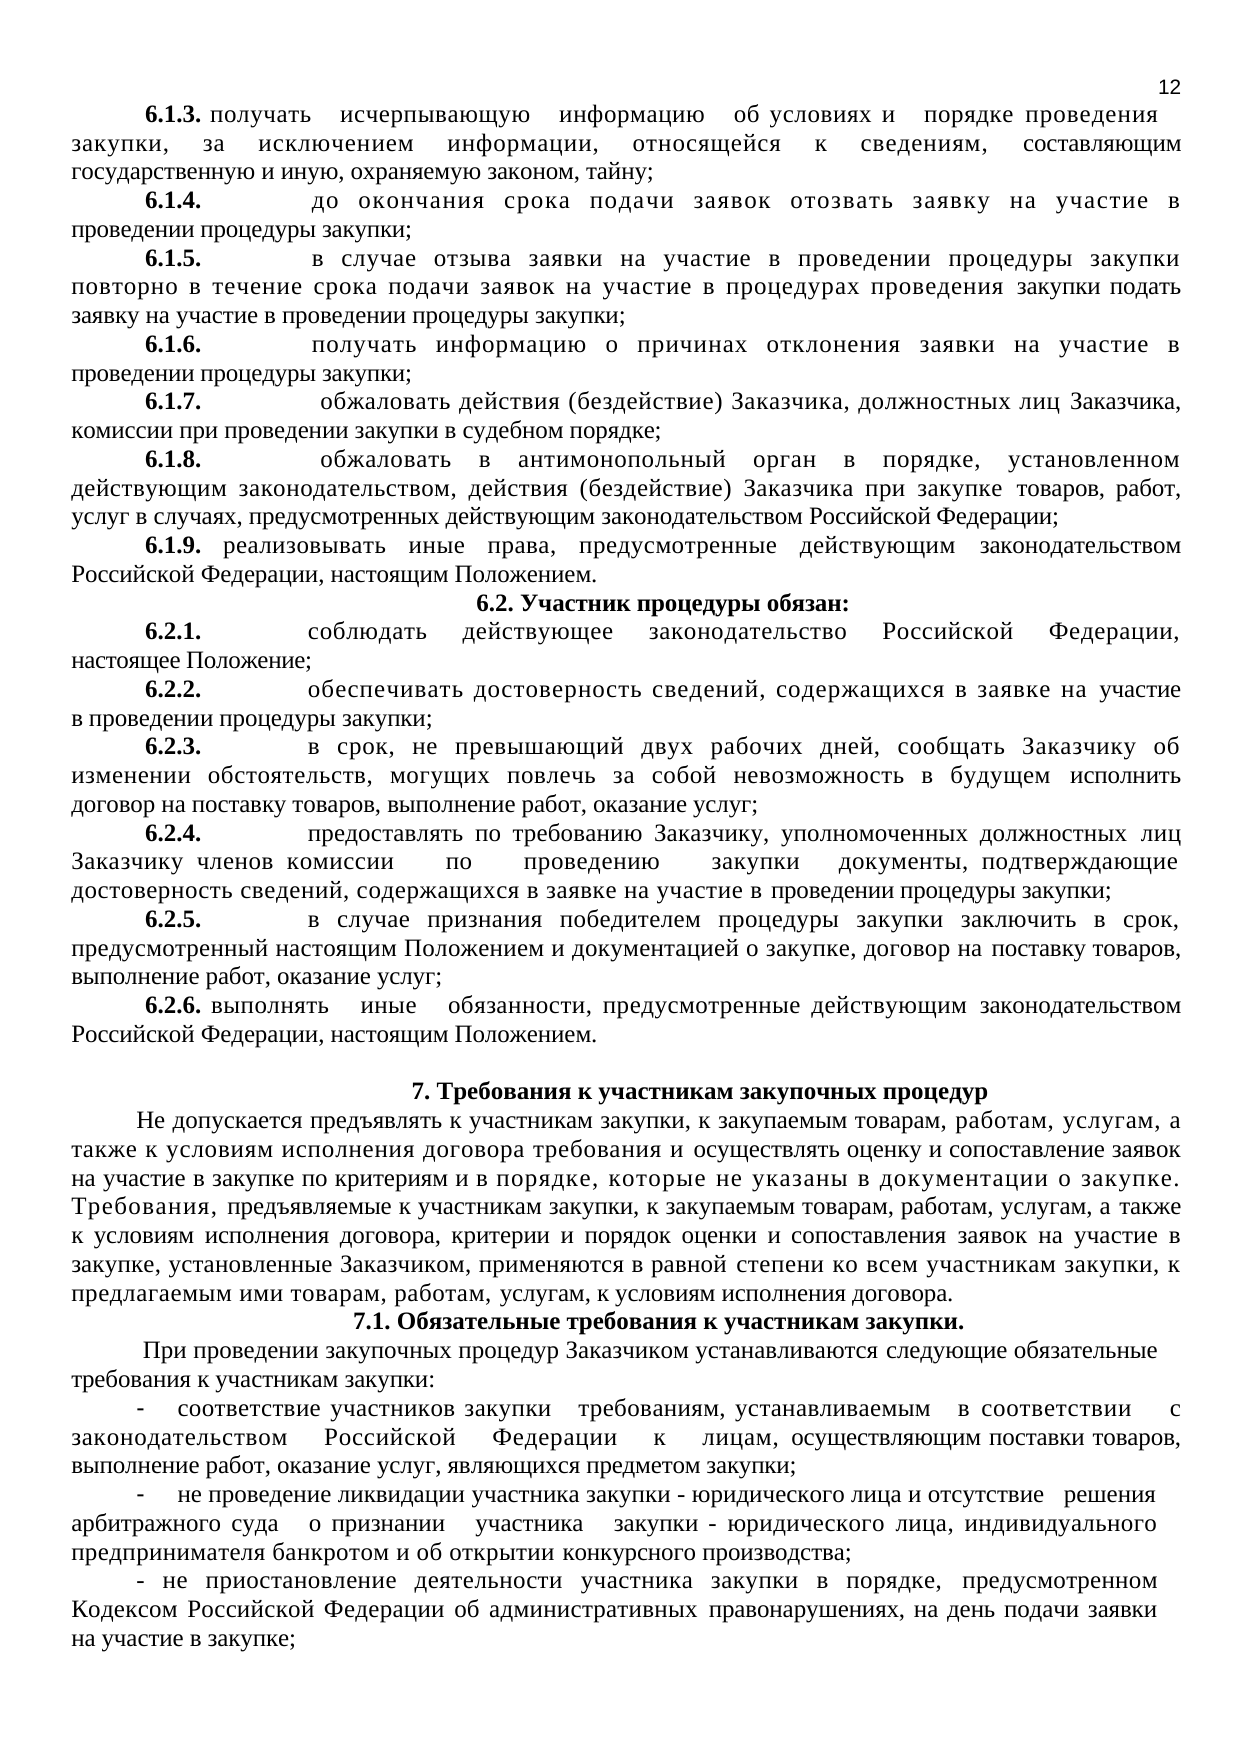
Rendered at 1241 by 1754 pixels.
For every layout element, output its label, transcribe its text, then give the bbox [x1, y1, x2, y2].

text 7. Требования к участникам закупочных процедур [177, 1076, 1157, 1105]
text Не допускается предъявлять к участникам закупки, к закупаемым товарам, работам, услугам, а также к условиям исполнения договора требования и осуществлять оценку и сопоставление заявок на участие в закупке по критериям и в порядке, которые не указаны в документации о закупке. Требования, предъявляемые к участникам закупки, к закупаемым товарам, работам, услугам, а также к условиям исполнения договора, критерии и порядок оценки и сопоставления заявок на участие в закупке, установленные Заказчиком, применяются в равной степени ко всем участникам закупки, к предлагаемым ими товарам, работам, услугам, к условиям исполнения договора. [71, 1105, 1181, 1306]
text 7.1. Обязательные требования к участникам закупки. [71, 1306, 1181, 1335]
list соответствие участников закупки требованиям, устанавливаемым в соответствии с законодательством Российской Федерации к лицам, осуществляющим поставки товаров, выполнение работ, оказание услуг, являющихся предметом закупки; [71, 1393, 1181, 1479]
list до окончания срока подачи заявок отозвать заявку на участие в проведении процедуры закупки; [71, 185, 1181, 243]
list в случае признания победителем процедуры закупки заключить в срок, предусмотренный настоящим Положением и документацией о закупке, договор на поставку товаров, выполнение работ, оказание услуг; [71, 904, 1181, 990]
text 6.1.9. реализовывать иные права, предусмотренные действующим законодательством Российской Федерации, настоящим Положением. [71, 530, 1181, 588]
list не проведение ликвидации участника закупки - юридического лица и отсутствие решения арбитражного суда о признании участника закупки - юридического лица, индивидуального предпринимателя банкротом и об открытии конкурсного производства; [71, 1479, 1157, 1565]
list в случае отзыва заявки на участие в проведении процедуры закупки повторно в течение срока подачи заявок на участие в процедурах проведения закупки подать заявку на участие в проведении процедуры закупки; [71, 243, 1181, 329]
list обжаловать в антимонопольный орган в порядке, установленном действующим законодательством, действия (бездействие) Заказчика при закупке товаров, работ, услуг в случаях, предусмотренных действующим законодательством Российской Федерации; [71, 444, 1181, 530]
list предоставлять по требованию Заказчику, уполномоченных должностных лиц Заказчику членов комиссии по проведению закупки документы, подтверждающие достоверность сведений, содержащихся в заявке на участие в проведении процедуры закупки; [71, 818, 1181, 904]
text - не приостановление деятельности участника закупки в порядке, предусмотренном Кодексом Российской Федерации об административных правонарушениях, на день подачи заявки на участие в закупке; [71, 1565, 1157, 1652]
text 6.1.3. получать исчерпывающую информацию об условиях и порядке проведения закупки, за исключением информации, относящейся к сведениям, составляющим государственную и иную, охраняемую законом, тайну; [71, 99, 1181, 185]
list соблюдать действующее законодательство Российской Федерации, настоящее Положение; [71, 616, 1181, 674]
text 6.2.6. выполнять иные обязанности, предусмотренные действующим законодательством Российской Федерации, настоящим Положением. [71, 990, 1181, 1048]
list обеспечивать достоверность сведений, содержащихся в заявке на участие в проведении процедуры закупки; [71, 674, 1181, 731]
text 6.2. Участник процедуры обязан: [71, 588, 1181, 616]
list получать информацию о причинах отклонения заявки на участие в проведении процедуры закупки; [71, 329, 1181, 386]
list обжаловать действия (бездействие) Заказчика, должностных лиц Заказчика, комиссии при проведении закупки в судебном порядке; [71, 386, 1181, 444]
list в срок, не превышающий двух рабочих дней, сообщать Заказчику об изменении обстоятельств, могущих повлечь за собой невозможность в будущем исполнить договор на поставку товаров, выполнение работ, оказание услуг; [71, 731, 1181, 818]
text При проведении закупочных процедур Заказчиком устанавливаются следующие обязательные требования к участникам закупки: [71, 1335, 1157, 1393]
